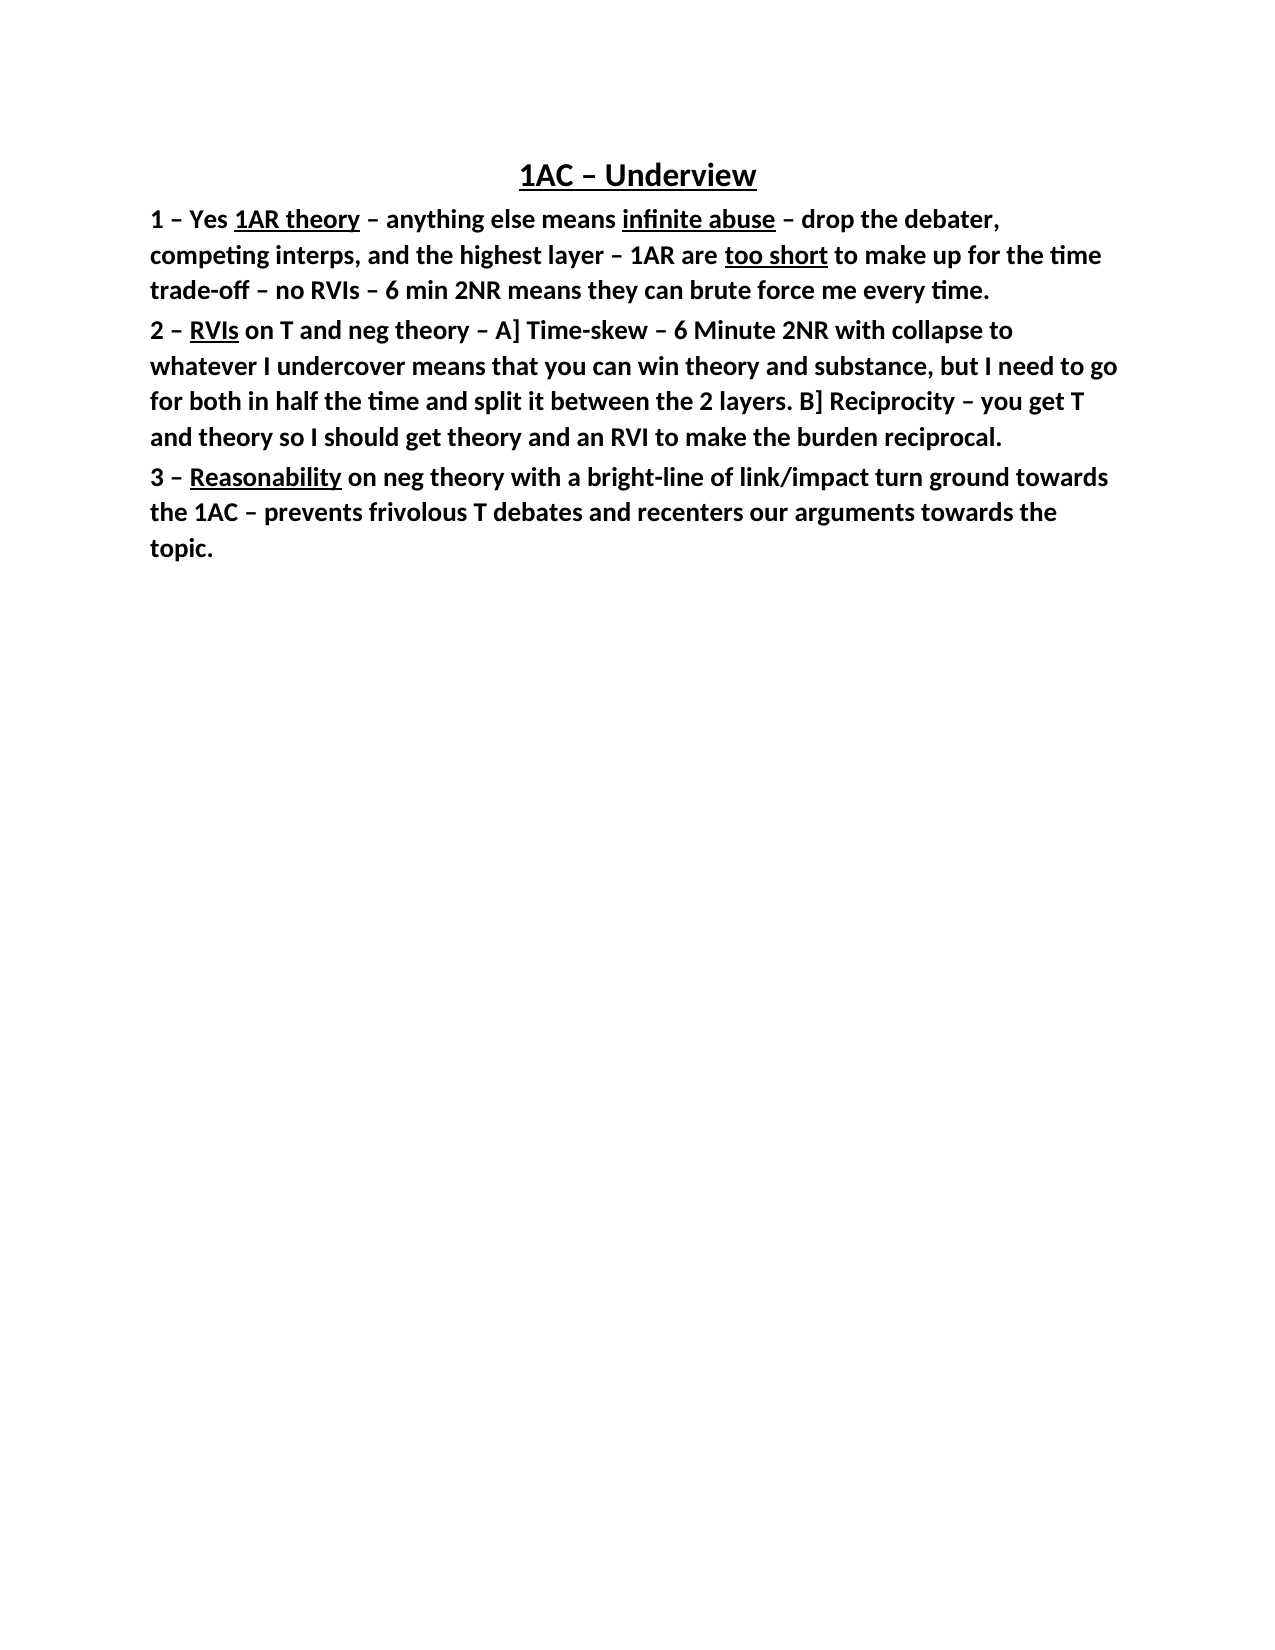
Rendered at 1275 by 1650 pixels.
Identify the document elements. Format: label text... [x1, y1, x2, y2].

subtitle 2 – RVIs on T and neg theory – A] Time-skew – 6 Minute 2NR with collapse to whatever I undercover means that you can win theory and substance, but I need to go for both in half the time and split it between the 2 layers. B] Reciprocity – you get T and theory so I should get theory and an RVI to make the burden reciprocal. [150, 313, 1125, 453]
subtitle 1AC – Underview [150, 154, 1125, 195]
subtitle 1 – Yes 1AR theory – anything else means infinite abuse – drop the debater, competing interps, and the highest layer – 1AR are too short to make up for the time trade-off – no RVIs – 6 min 2NR means they can brute force me every time. [150, 202, 1125, 307]
subtitle 3 – Reasonability on neg theory with a bright-line of link/impact turn ground towards the 1AC – prevents frivolous T debates and recenters our arguments towards the topic. [150, 460, 1125, 564]
